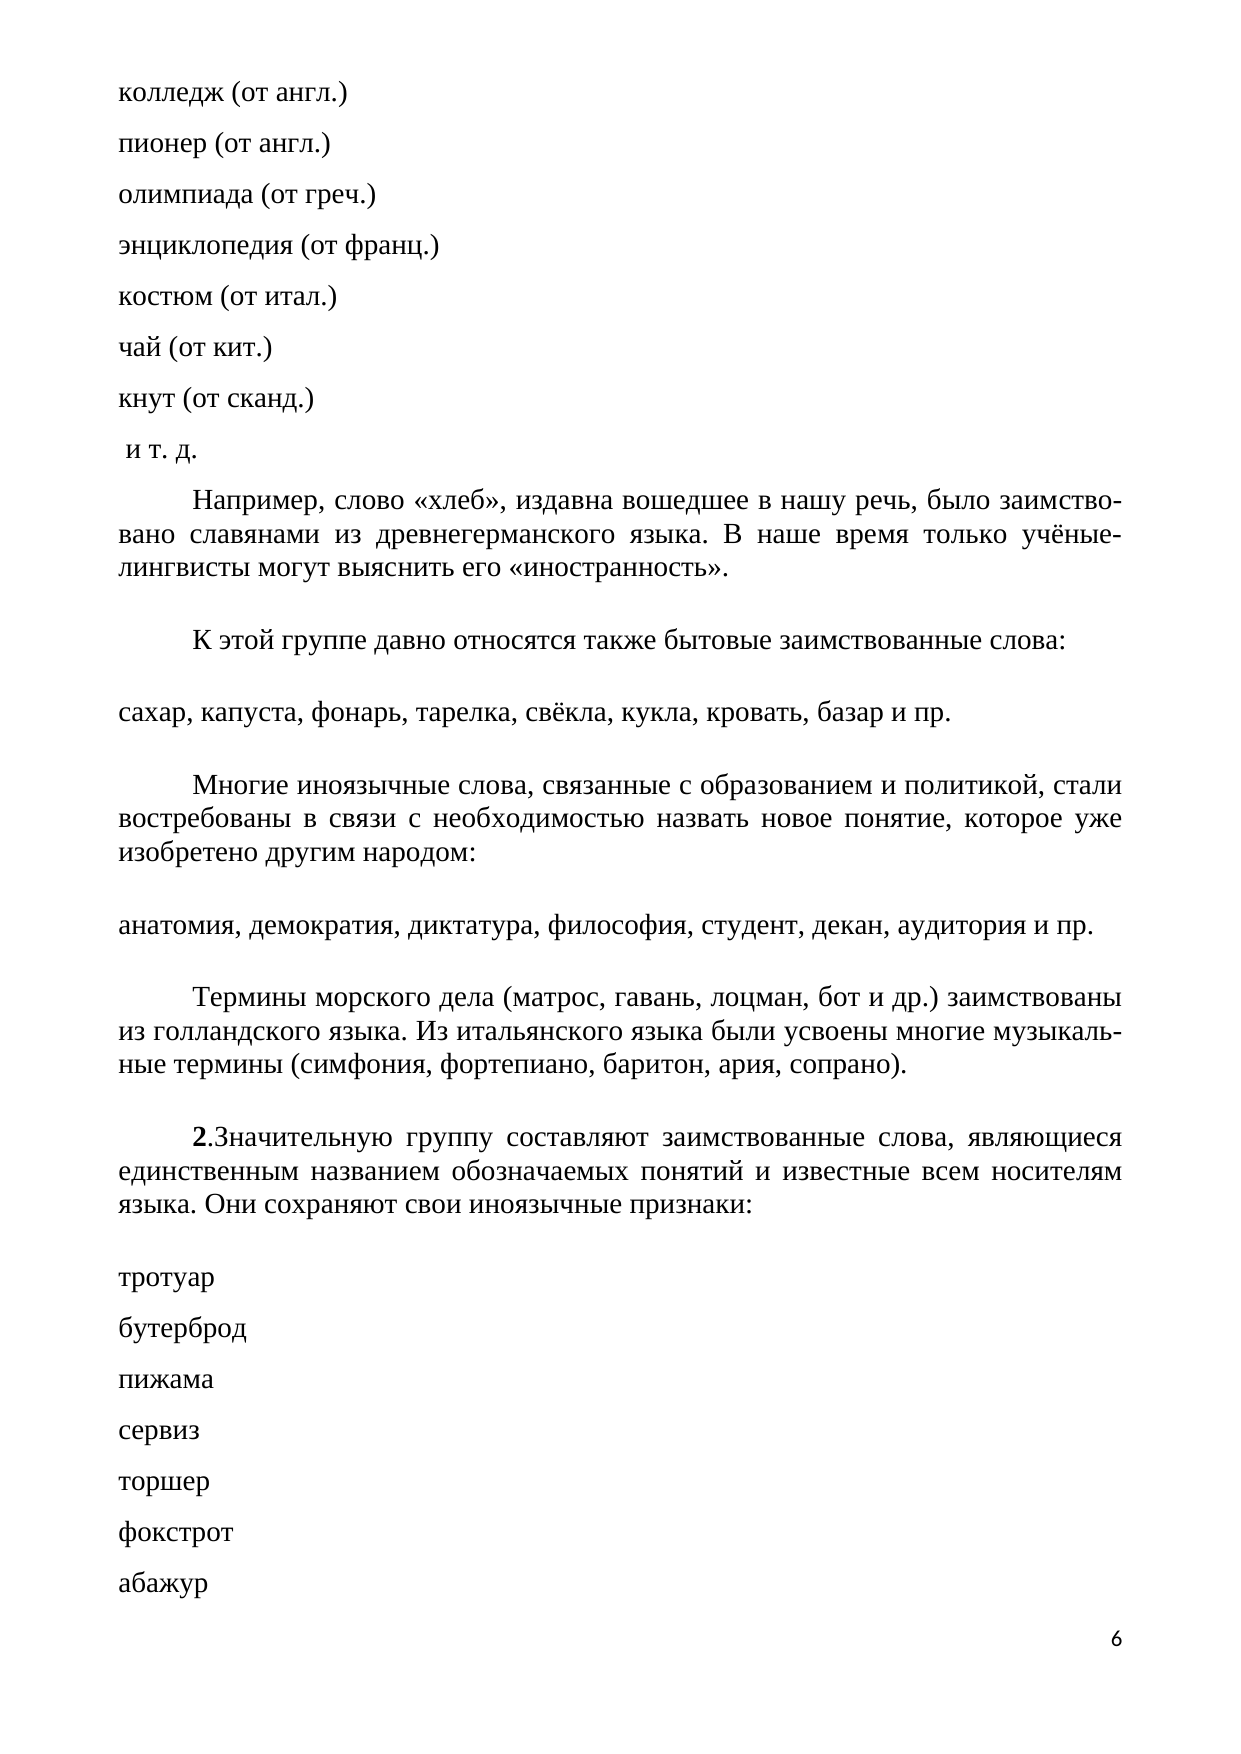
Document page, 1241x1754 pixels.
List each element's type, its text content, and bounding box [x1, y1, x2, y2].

text и т. д. [118, 431, 1122, 465]
text Термины морского дела (матрос, гавань, лоцман, бот и др.) заимствованы из голландского языка. Из итальянского языка были усвоены многие музыкальные термины (симфония, фортепиано, баритон, ария, сопрано). [118, 979, 1122, 1080]
text пионер (от англ.) [118, 125, 1122, 158]
text костюм (от итал.) [118, 278, 1122, 312]
text анатомия, демократия, диктатура, философия, студент, декан, аудитория и пр. [118, 907, 1122, 940]
text абажур [118, 1565, 1122, 1598]
text олимпиада (от греч.) [118, 176, 1122, 209]
text сервиз [118, 1412, 1122, 1445]
text К этой группе давно относятся также бытовые заимствованные слова: [118, 622, 1122, 655]
text Например, слово «хлеб», издавна вошедшее в нашу речь, было заимствовано славянами из древнегерманского языка. В наше время только учёные-лингвисты могут выяснить его «иностранность». [118, 482, 1122, 583]
text Многие иноязычные слова, связанные с образованием и политикой, стали востребованы в связи с необходимостью назвать новое понятие, которое уже изобретено другим народом: [118, 767, 1122, 868]
text тротуар [118, 1259, 1122, 1292]
text колледж (от англ.) [118, 74, 1122, 107]
text чай (от кит.) [118, 329, 1122, 363]
text фокстрот [118, 1514, 1122, 1547]
text 2.Значительную группу составляют заимствованные слова, являющиеся единственным названием обозначаемых понятий и известные всем носителям языка. Они сохраняют свои иноязычные признаки: [118, 1119, 1122, 1220]
text сахар, капуста, фонарь, тарелка, свёкла, кукла, кровать, базар и пр. [118, 694, 1122, 728]
text бутерброд [118, 1310, 1122, 1343]
text кнут (от сканд.) [118, 380, 1122, 414]
text пижама [118, 1361, 1122, 1394]
text торшер [118, 1463, 1122, 1496]
text энциклопедия (от франц.) [118, 227, 1122, 261]
